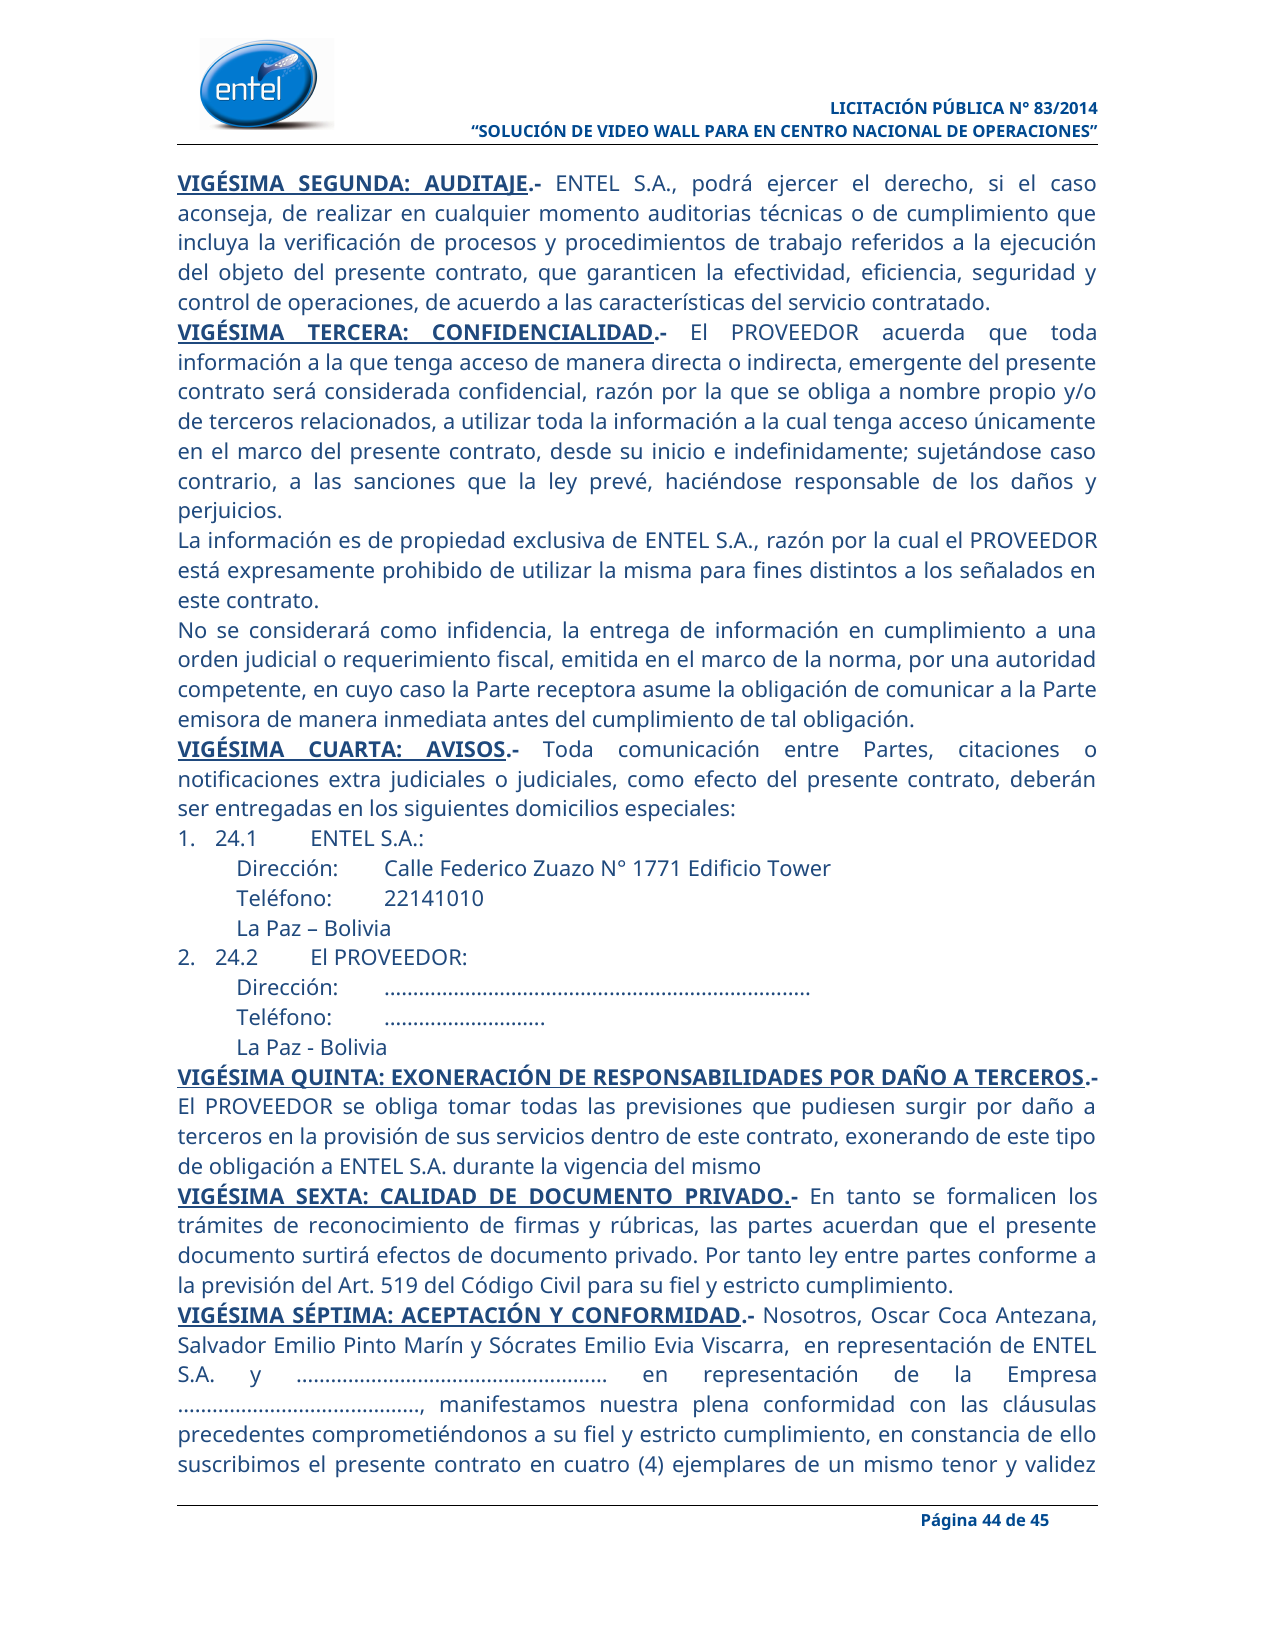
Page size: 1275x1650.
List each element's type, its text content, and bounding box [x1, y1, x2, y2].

text No se considerará como infidencia, la entrega de información en cumplimiento a una orden judicial o requerimiento fiscal, emitida en el marco de la norma, por una autoridad competente, en cuyo caso la Parte receptora asume la obligación de comunicar a la Parte emisora de manera inmediata antes del cumplimiento de tal obligación. [177, 614, 1098, 734]
text VIGÉSIMA SEXTA: CALIDAD DE DOCUMENTO PRIVADO.- En tanto se formalicen los trámites de reconocimiento de firmas y rúbricas, las partes acuerdan que el presente documento surtirá efectos de documento privado. Por tanto ley entre partes conforme a la previsión del Art. 519 del Código Civil para su fiel y estricto cumplimiento. [177, 1181, 1098, 1300]
list 24.2 El PROVEEDOR: [177, 942, 1098, 972]
text Teléfono: 22141010 [236, 883, 1098, 912]
text La información es de propiedad exclusiva de ENTEL S.A., razón por la cual el PROVEEDOR está expresamente prohibido de utilizar la misma para fines distintos a los señalados en este contrato. [177, 525, 1098, 614]
text VIGÉSIMA TERCERA: CONFIDENCIALIDAD.- El PROVEEDOR acuerda que toda información a la que tenga acceso de manera directa o indirecta, emergente del presente contrato será considerada confidencial, razón por la que se obliga a nombre propio y/o de terceros relacionados, a utilizar toda la información a la cual tenga acceso únicamente en el marco del presente contrato, desde su inicio e indefinidamente; sujetándose caso contrario, a las sanciones que la ley prevé, haciéndose responsable de los daños y perjuicios. [177, 317, 1098, 525]
text Dirección: Calle Federico Zuazo N° 1771 Edificio Tower [236, 853, 1098, 883]
picture [199, 38, 335, 130]
list 24.1 ENTEL S.A.: [177, 823, 1098, 853]
text La Paz - Bolivia [236, 1032, 1098, 1061]
text Dirección: ……………………………………………………………….. [236, 972, 1098, 1002]
text VIGÉSIMA QUINTA: EXONERACIÓN DE RESPONSABILIDADES POR DAÑO A TERCEROS.- El PROVEEDOR se obliga tomar todas las previsiones que pudiesen surgir por daño a terceros en la provisión de sus servicios dentro de este contrato, exonerando de este tipo de obligación a ENTEL S.A. durante la vigencia del mismo [177, 1061, 1098, 1181]
text VIGÉSIMA SEGUNDA: AUDITAJE.- ENTEL S.A., podrá ejercer el derecho, si el caso aconseja, de realizar en cualquier momento auditorias técnicas o de cumplimiento que incluya la verificación de procesos y procedimientos de trabajo referidos a la ejecución del objeto del presente contrato, que garanticen la efectividad, eficiencia, seguridad y control de operaciones, de acuerdo a las características del servicio contratado. [177, 168, 1098, 317]
text Teléfono: ………………………. [236, 1002, 1098, 1032]
text La Paz – Bolivia [236, 912, 1098, 942]
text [177, 1300, 1098, 1478]
text VIGÉSIMA CUARTA: AVISOS.- Toda comunicación entre Partes, citaciones o notificaciones extra judiciales o judiciales, como efecto del presente contrato, deberán ser entregadas en los siguientes domicilios especiales: [177, 734, 1098, 823]
